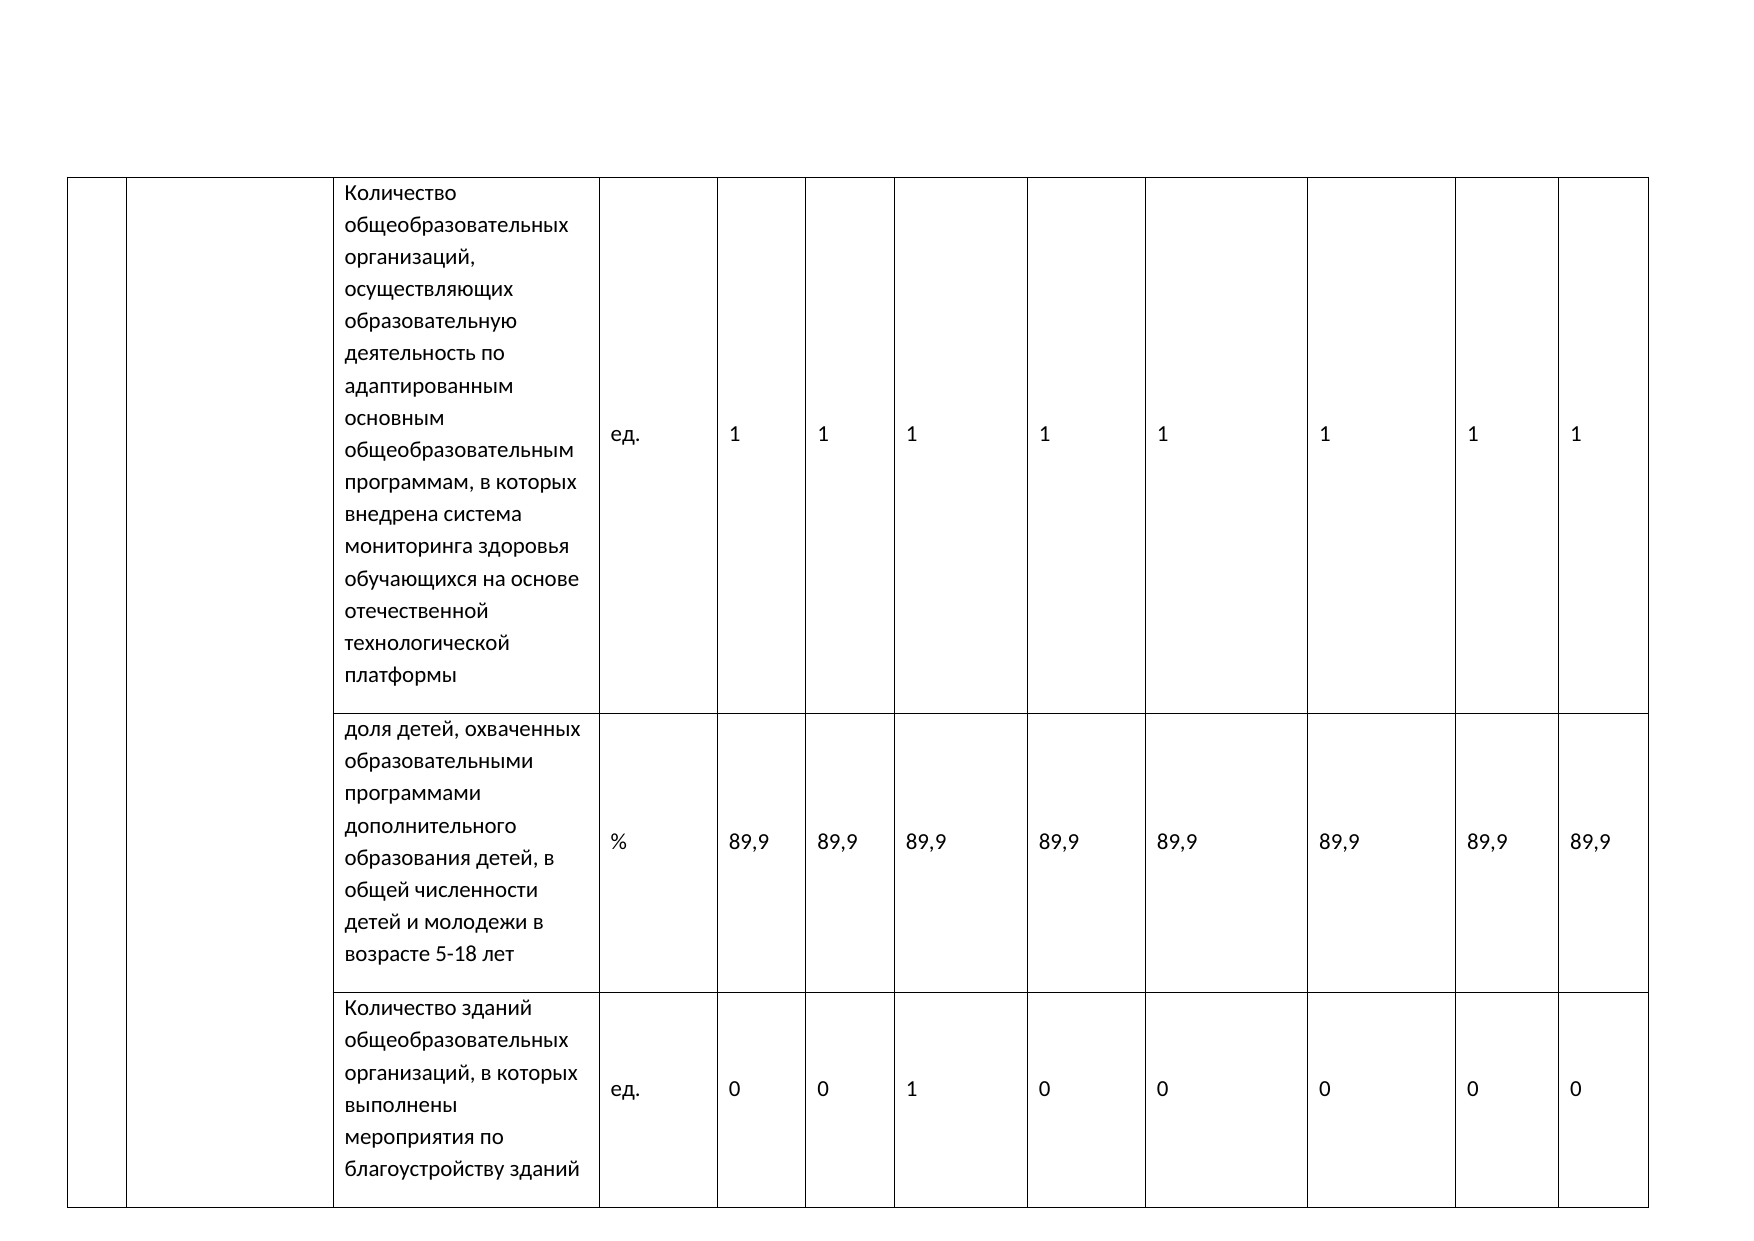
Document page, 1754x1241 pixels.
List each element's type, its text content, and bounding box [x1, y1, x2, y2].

table_cell 0 [806, 993, 894, 1207]
table_cell 89,9 [1456, 714, 1558, 992]
table_cell 89,9 [1559, 714, 1648, 992]
table_cell 1 [1308, 178, 1455, 713]
table_cell 0 [718, 993, 805, 1207]
table_cell 0 [1146, 993, 1307, 1207]
table_cell 1 [1559, 178, 1648, 713]
table_cell 1 [718, 178, 805, 713]
table_cell 0 [1559, 993, 1648, 1207]
table_cell 1 [895, 993, 1027, 1207]
table_cell 1 [1028, 178, 1145, 713]
table_cell 1 [1146, 178, 1307, 713]
table_cell 0 [1028, 993, 1145, 1207]
table_cell 89,9 [1028, 714, 1145, 992]
table_cell ед. [600, 993, 717, 1207]
table_cell 89,9 [1146, 714, 1307, 992]
table_cell 89,9 [718, 714, 805, 992]
table_cell % [600, 714, 717, 992]
table_cell Количество общеобразовательных организаций, осуществляющих образовательную деятельность по адаптированным основным общеобразовательным программам, в которых внедрена система мониторинга здоровья обучающихся на основе отечественной технологической платформы [334, 178, 599, 713]
table_cell 89,9 [806, 714, 894, 992]
table_cell 89,9 [895, 714, 1027, 992]
table_cell 1 [806, 178, 894, 713]
table_cell 1 [1456, 178, 1558, 713]
table_cell 0 [1308, 993, 1455, 1207]
table_cell 89,9 [1308, 714, 1455, 992]
table_cell доля детей, охваченных образовательными программами дополнительного образования детей, в общей численности детей и молодежи в возрасте 5-18 лет [334, 714, 599, 992]
table_cell 0 [1456, 993, 1558, 1207]
table_cell Количество зданий общеобразовательных организаций, в которых выполнены мероприятия по благоустройству зданий [334, 993, 599, 1207]
table_cell ед. [600, 178, 717, 713]
table_cell 1 [895, 178, 1027, 713]
